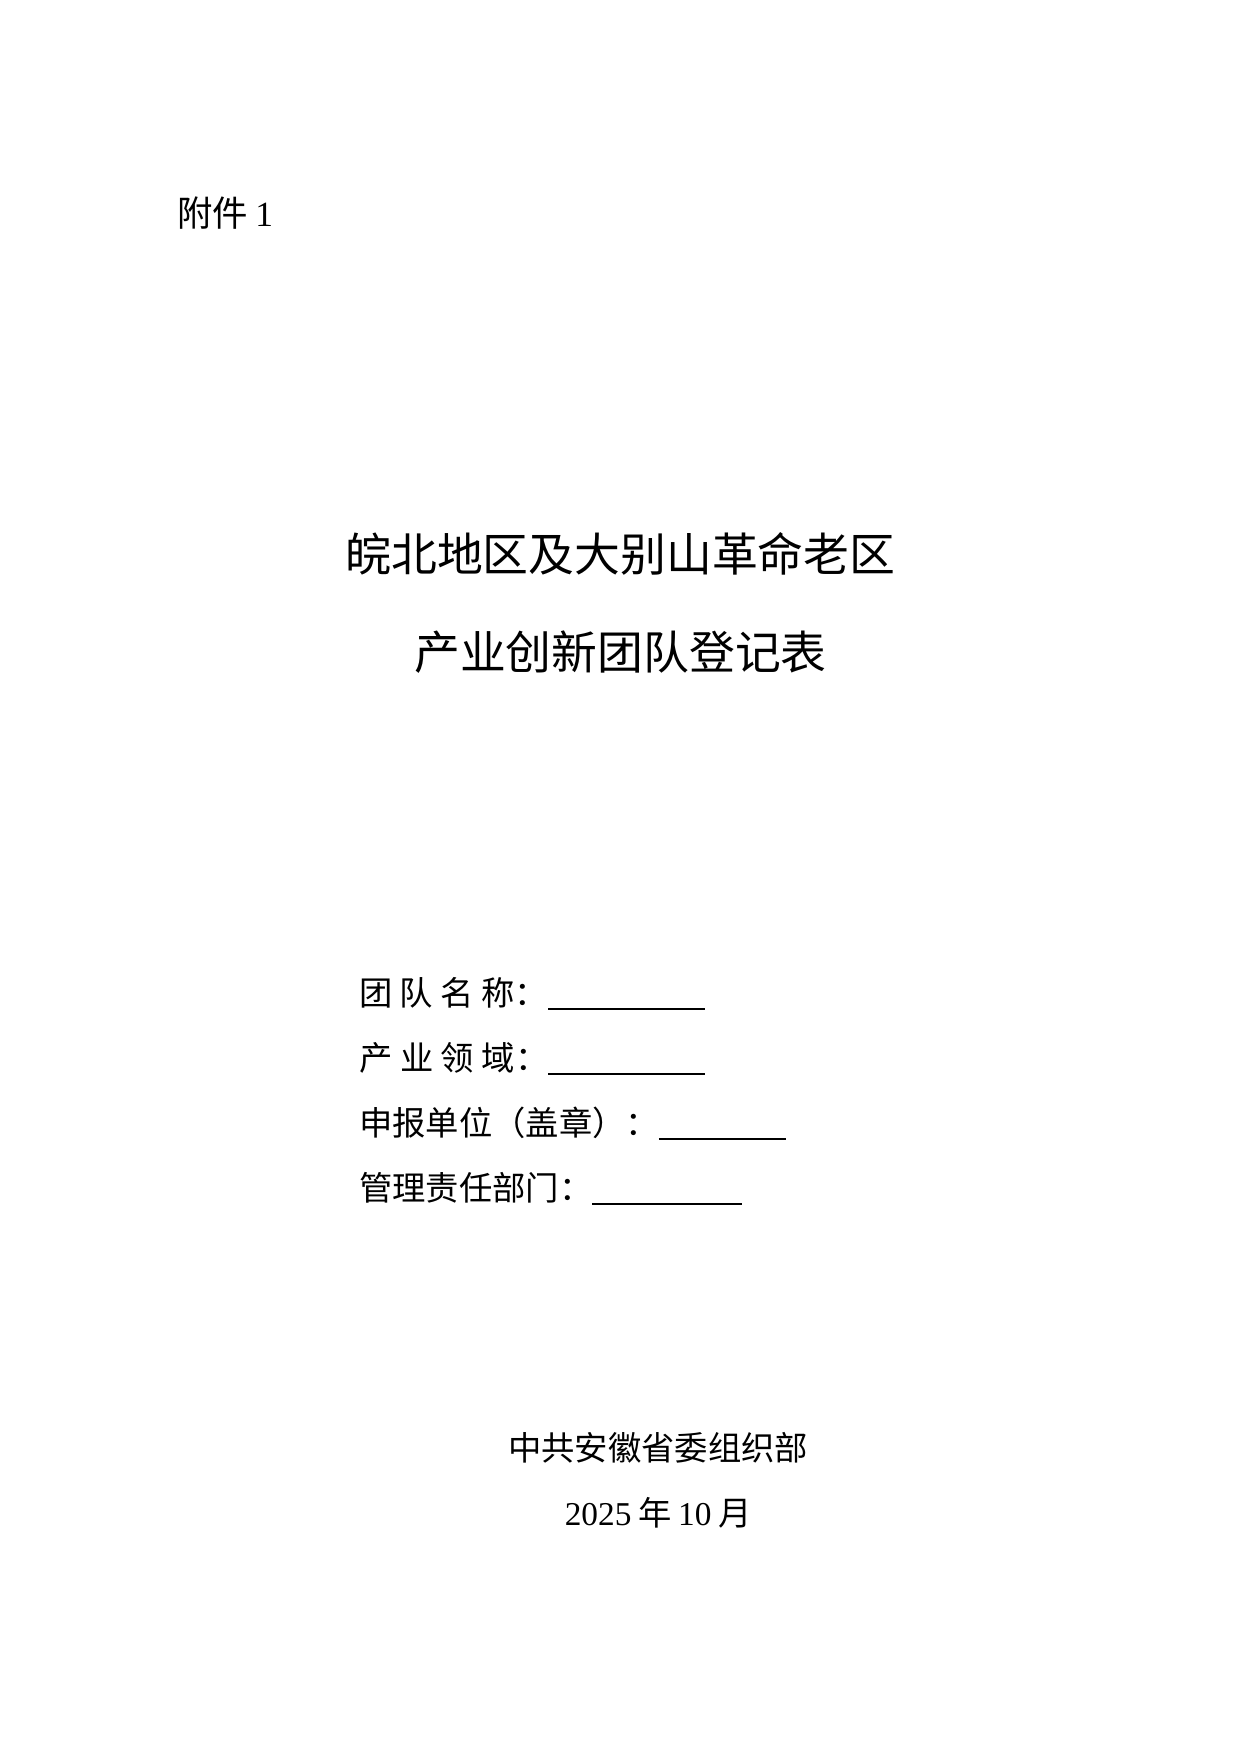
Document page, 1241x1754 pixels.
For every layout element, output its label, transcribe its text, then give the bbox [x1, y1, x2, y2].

text 团 队 名 称： [177, 958, 1063, 1023]
text 皖北地区及大别山革命老区 [177, 503, 1063, 601]
text 附件1 [177, 178, 1063, 243]
text 管理责任部门： [177, 1153, 1063, 1218]
text 中共安徽省委组织部 [177, 1413, 1063, 1478]
text 产 业 领 域： [177, 1023, 1063, 1088]
text 产业创新团队登记表 [177, 601, 1063, 698]
text 2025年10月 [177, 1478, 1063, 1543]
text 申报单位（盖章）： [177, 1088, 1063, 1153]
